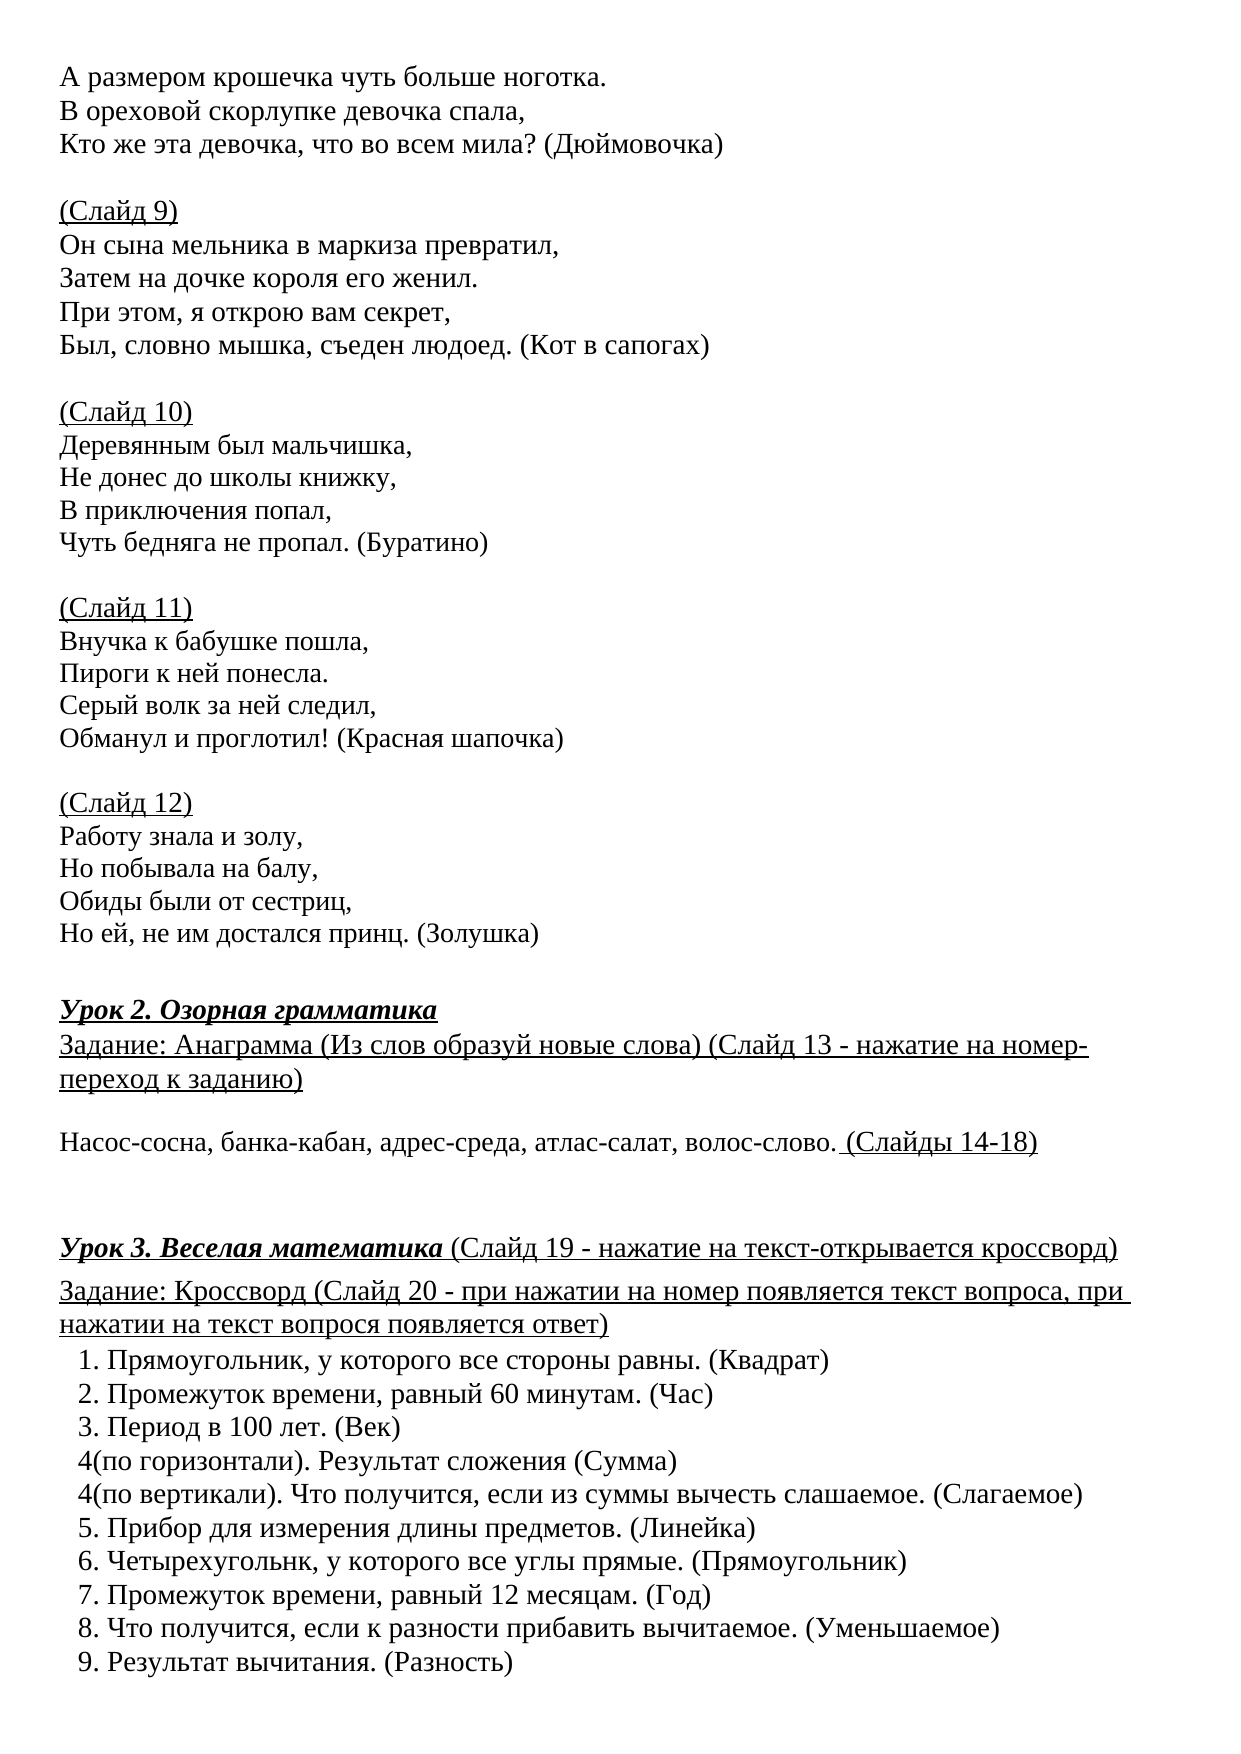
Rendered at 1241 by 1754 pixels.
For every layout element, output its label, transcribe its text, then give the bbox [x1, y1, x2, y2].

text Он сына мельника в маркиза превратил, [59, 227, 1181, 260]
text Но ей, не им достался принц. (Золушка) [59, 916, 1153, 949]
text В ореховой скорлупке девочка спала, [59, 93, 1181, 126]
text Чуть бедняга не пропал. (Буратино) [59, 525, 1153, 558]
text Был, словно мышка, съеден людоед. (Кот в сапогах) [59, 327, 1181, 361]
text Обманул и проглотил! (Красная шапочка) [59, 721, 1153, 753]
text Насос-сосна, банка-кабан, адрес-среда, атлас-салат, волос-слово. (Слайды 14-18) [59, 1124, 1181, 1157]
text В приключения попал, [59, 493, 1153, 525]
text Затем на дочке короля его женил. [59, 260, 1181, 294]
text Задание: Анаграмма (Из слов образуй новые слова) (Слайд 13 - нажатие на номер-переход к заданию) [59, 1027, 1181, 1094]
text Урок 3. Веселая математика (Слайд 19 - нажатие на текст-открывается кроссворд) [59, 1230, 1181, 1263]
text А размером крошечка чуть больше ноготка. [59, 59, 1181, 93]
text Не донес до школы книжку, [59, 460, 1153, 493]
text 2. Промежуток времени, равный 60 минутам. (Час) [78, 1376, 1163, 1409]
text Деревянным был мальчишка, [59, 428, 1153, 460]
text 7. Промежуток времени, равный 12 месяцам. (Год) [78, 1577, 1163, 1611]
text (Слайд 12) [59, 786, 1181, 819]
text При этом, я открою вам секрет, [59, 294, 1181, 327]
text 6. Четырехугольнк, у которого все углы прямые. (Прямоугольник) [78, 1543, 1163, 1577]
text Но побывала на балу, [59, 851, 1153, 884]
text Серый волк за ней следил, [59, 688, 1153, 721]
text Задание: Кроссворд (Слайд 20 - при нажатии на номер появляется текст вопроса, при нажатии на текст вопрося появляется ответ) [59, 1273, 1181, 1340]
text (Слайд 10) [59, 394, 1181, 428]
text 1. Прямоугольник, у которого все стороны равны. (Квадрат) [78, 1342, 1163, 1376]
text 4(по вертикали). Что получится, если из суммы вычесть слашаемое. (Слагаемое) [78, 1476, 1163, 1510]
text 4(по горизонтали). Результат сложения (Сумма) [78, 1443, 1163, 1476]
text 3. Период в 100 лет. (Век) [78, 1409, 1163, 1443]
text (Слайд 11) [59, 590, 1181, 623]
text 9. Результат вычитания. (Разность) [78, 1644, 1163, 1678]
text Кто же эта девочка, что во всем мила? (Дюймовочка) [59, 126, 1181, 160]
text Обиды были от сестриц, [59, 884, 1153, 916]
text (Слайд 9) [59, 193, 1181, 227]
text 8. Что получится, если к разности прибавить вычитаемое. (Уменьшаемое) [78, 1611, 1163, 1644]
text Работу знала и золу, [59, 819, 1153, 851]
text Урок 2. Озорная грамматика [59, 992, 1181, 1026]
text 5. Прибор для измерения длины предметов. (Линейка) [78, 1510, 1163, 1543]
text Внучка к бабушке пошла, [59, 623, 1153, 656]
text Пироги к ней понесла. [59, 656, 1153, 688]
